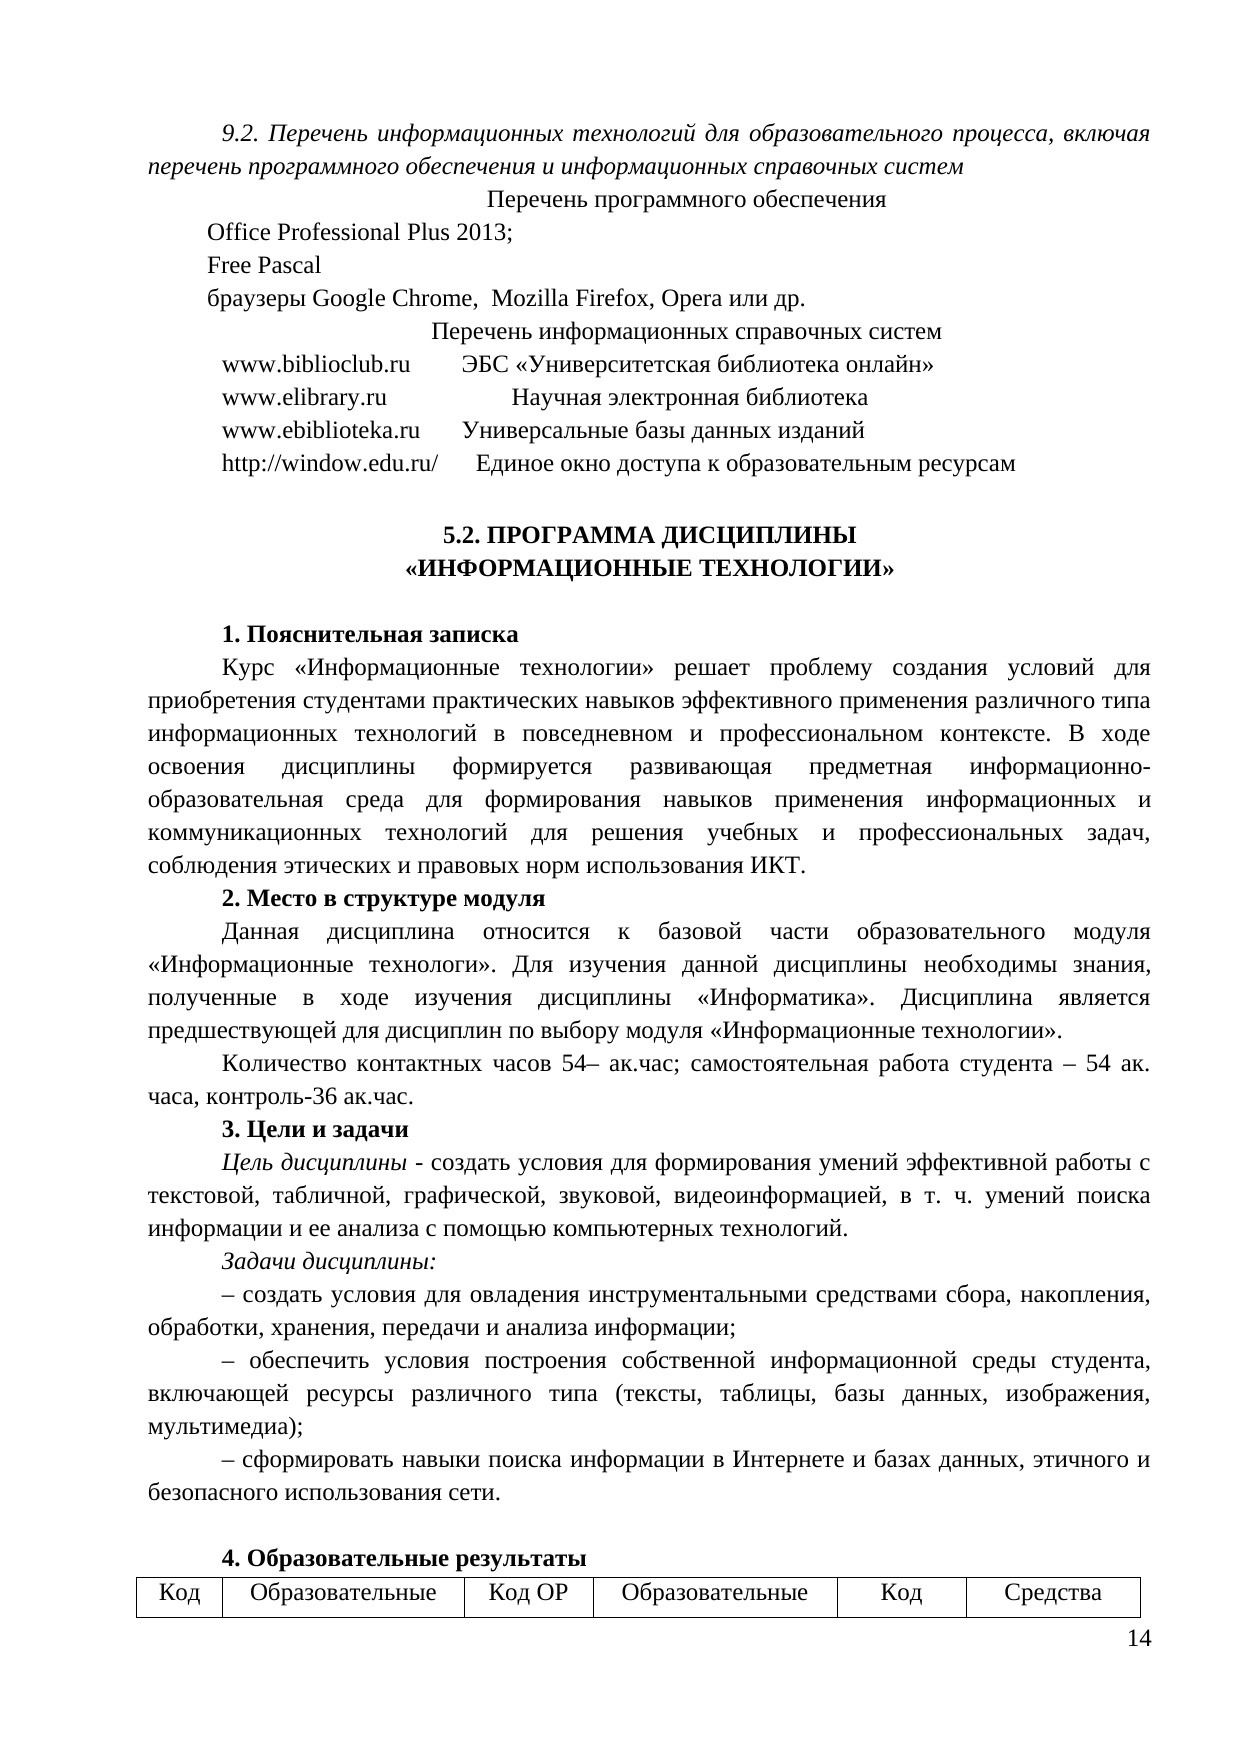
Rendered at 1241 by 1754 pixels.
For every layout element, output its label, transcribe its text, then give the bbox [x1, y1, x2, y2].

text «Информационные технологии» [148, 553, 1152, 582]
text Задачи дисциплины: [148, 1246, 1152, 1275]
text – создать условия для овладения инструментальными средствами сбора, накопления, обработки, хранения, передачи и анализа информации; [148, 1279, 1152, 1341]
text Перечень информационных справочных систем [148, 316, 1152, 345]
text 3. Цели и задачи [148, 1114, 1152, 1143]
text 4. Образовательные результаты [148, 1543, 1152, 1572]
table_header Код ОР дисциплины [465, 1578, 593, 1617]
text www.ebiblioteka.ru Универсальные базы данных изданий [148, 415, 1152, 444]
text 9.2. Перечень информационных технологий для образовательного процесса, включая перечень программного обеспечения и информационных справочных систем [148, 118, 1152, 180]
text – обеспечить условия построения собственной информационной среды студента, включающей ресурсы различного типа (тексты, таблицы, базы данных, изображения, мультимедиа); [148, 1345, 1152, 1440]
text 2. Место в структуре модуля [148, 883, 1152, 912]
text браузеры Google Chrome, Mozilla Firefox, Opera или др. [207, 283, 1152, 312]
text www.elibrary.ru Научная электронная библиотека [148, 382, 1152, 411]
text www.biblioclub.ru ЭБС «Университетская библиотека онлайн» [148, 349, 1152, 378]
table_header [594, 1578, 837, 1617]
table_header Код ИДК [838, 1578, 966, 1617]
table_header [223, 1578, 464, 1617]
text Данная дисциплина относится к базовой части образовательного модуля «Информационные технологи». Для изучения данной дисциплины необходимы знания, полученные в ходе изучения дисциплины «Информатика». Дисциплина является предшествующей для дисциплин по выбору модуля «Информационные технологии». [148, 916, 1152, 1044]
text Free Pascal [207, 250, 1152, 279]
table_header Код ОР модуля [137, 1578, 222, 1617]
text Office Professional Plus 2013; [207, 217, 1152, 246]
text Количество контактных часов 54– ак.час; самостоятельная работа студента – 54 ак. часа, контроль-36 ак.час. [148, 1048, 1152, 1110]
text Цель дисциплины - создать условия для формирования умений эффективной работы с текстовой, табличной, графической, звуковой, видеоинформацией, в т. ч. умений поиска информации и ее анализа с помощью компьютерных технологий. [148, 1147, 1152, 1242]
text 1. Пояснительная записка [148, 619, 1152, 648]
text Перечень программного обеспечения [148, 184, 1152, 213]
text – сформировать навыки поиска информации в Интернете и базах данных, этичного и безопасного использования сети. [148, 1444, 1152, 1506]
text http://window.edu.ru/ Единое окно доступа к образовательным ресурсам [148, 448, 1152, 477]
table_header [967, 1578, 1140, 1617]
text 5.2. ПРОГРАММА ДИСЦИПЛИНЫ [148, 520, 1152, 549]
text Курс «Информационные технологии» решает проблему создания условий для приобретения студентами практических навыков эффективного применения различного типа информационных технологий в повседневном и профессиональном контексте. В ходе освоения дисциплины формируется развивающая предметная информационно-образовательная среда для формирования навыков применения информационных и коммуникационных технологий для решения учебных и профессиональных задач, соблюдения этических и правовых норм использования ИКТ. [148, 652, 1152, 879]
